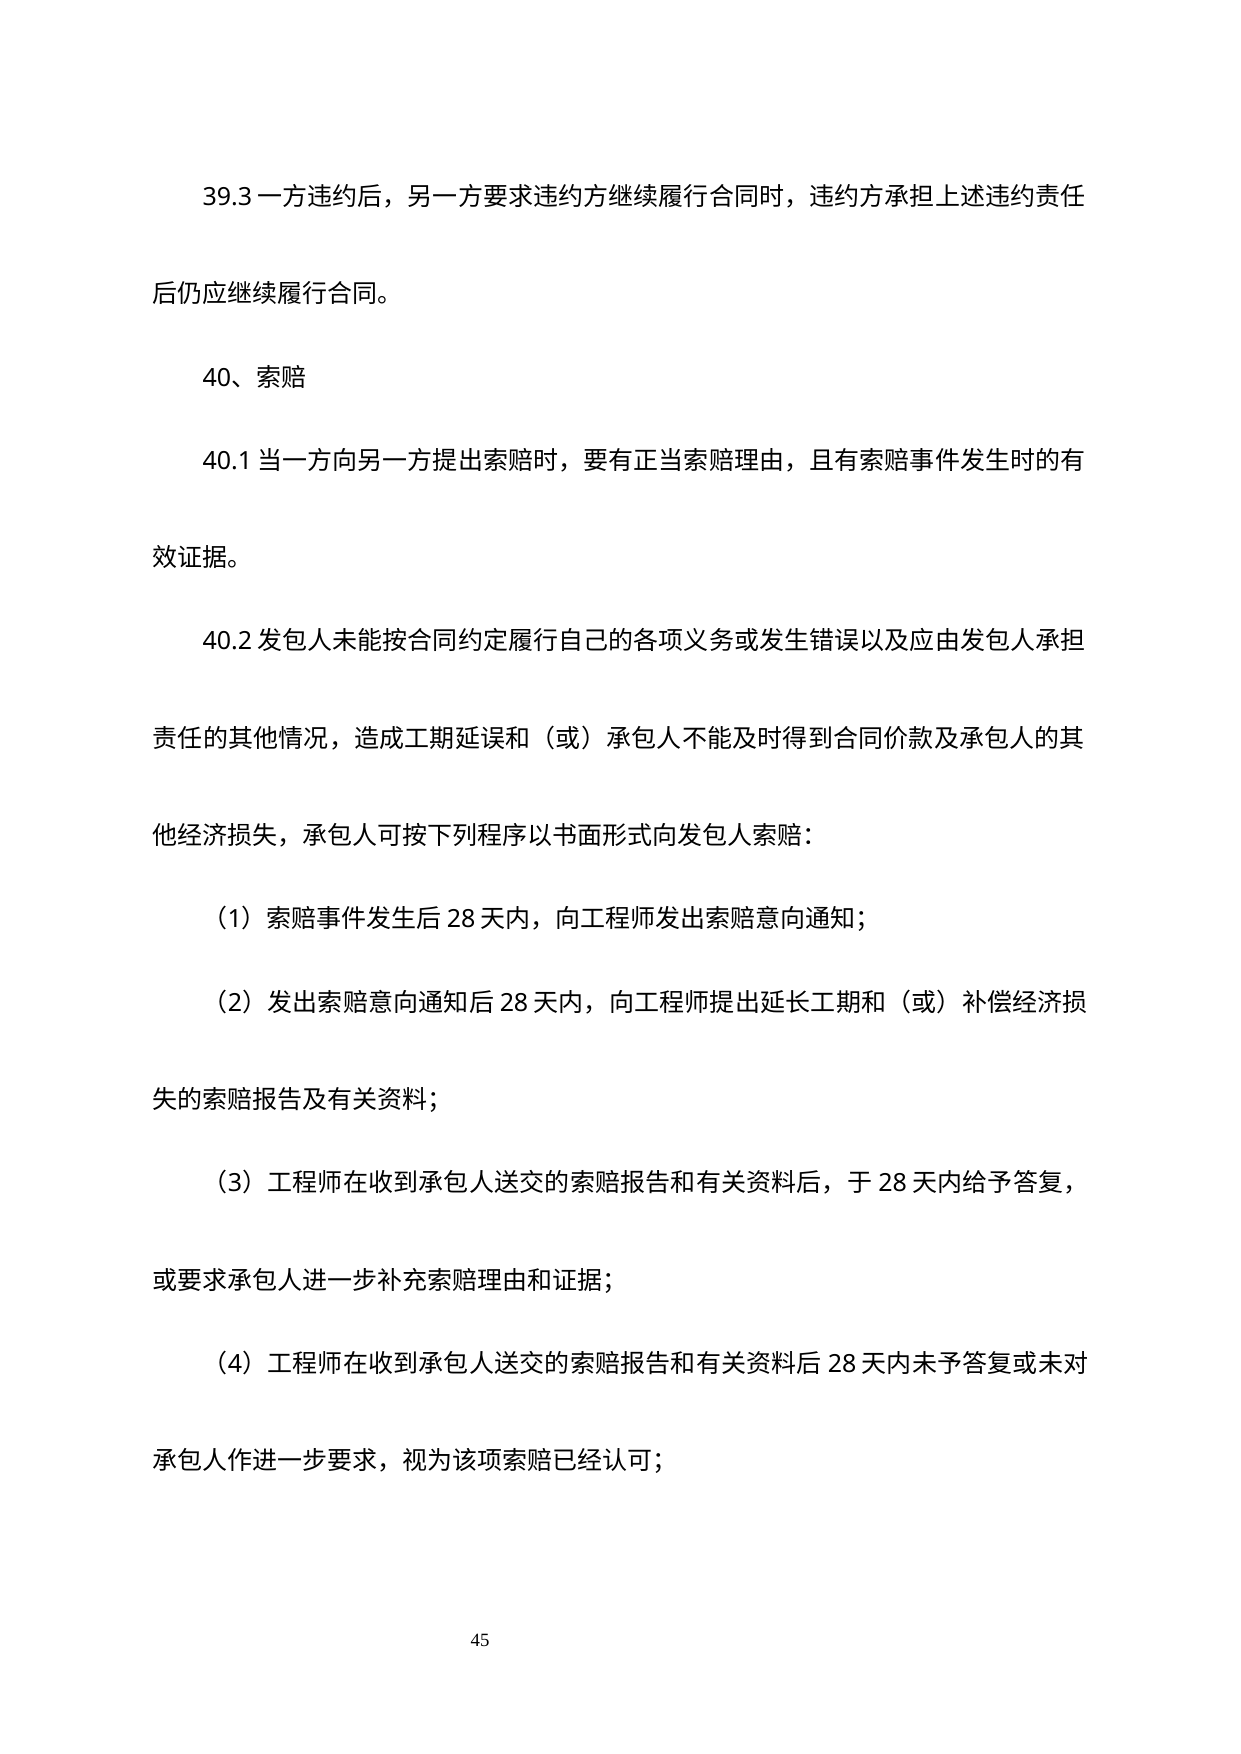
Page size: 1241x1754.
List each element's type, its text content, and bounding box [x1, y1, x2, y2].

text 39.3一方违约后，另一方要求违约方继续履行合同时，违约方承担上述违约责任后仍应继续履行合同。 [152, 162, 1088, 324]
text （1）索赔事件发生后28天内，向工程师发出索赔意向通知； [152, 884, 1088, 949]
text 40、索赔 [152, 343, 1088, 408]
text （3）工程师在收到承包人送交的索赔报告和有关资料后，于28天内给予答复，或要求承包人进一步补充索赔理由和证据； [152, 1148, 1088, 1311]
text （4）工程师在收到承包人送交的索赔报告和有关资料后28天内未予答复或未对承包人作进一步要求，视为该项索赔已经认可； [152, 1329, 1088, 1491]
text 40.1当一方向另一方提出索赔时，要有正当索赔理由，且有索赔事件发生时的有效证据。 [152, 426, 1088, 588]
text 40.2发包人未能按合同约定履行自己的各项义务或发生错误以及应由发包人承担责任的其他情况，造成工期延误和（或）承包人不能及时得到合同价款及承包人的其他经济损失，承包人可按下列程序以书面形式向发包人索赔： [152, 606, 1088, 866]
text （2）发出索赔意向通知后28天内，向工程师提出延长工期和（或）补偿经济损失的索赔报告及有关资料； [152, 968, 1088, 1130]
